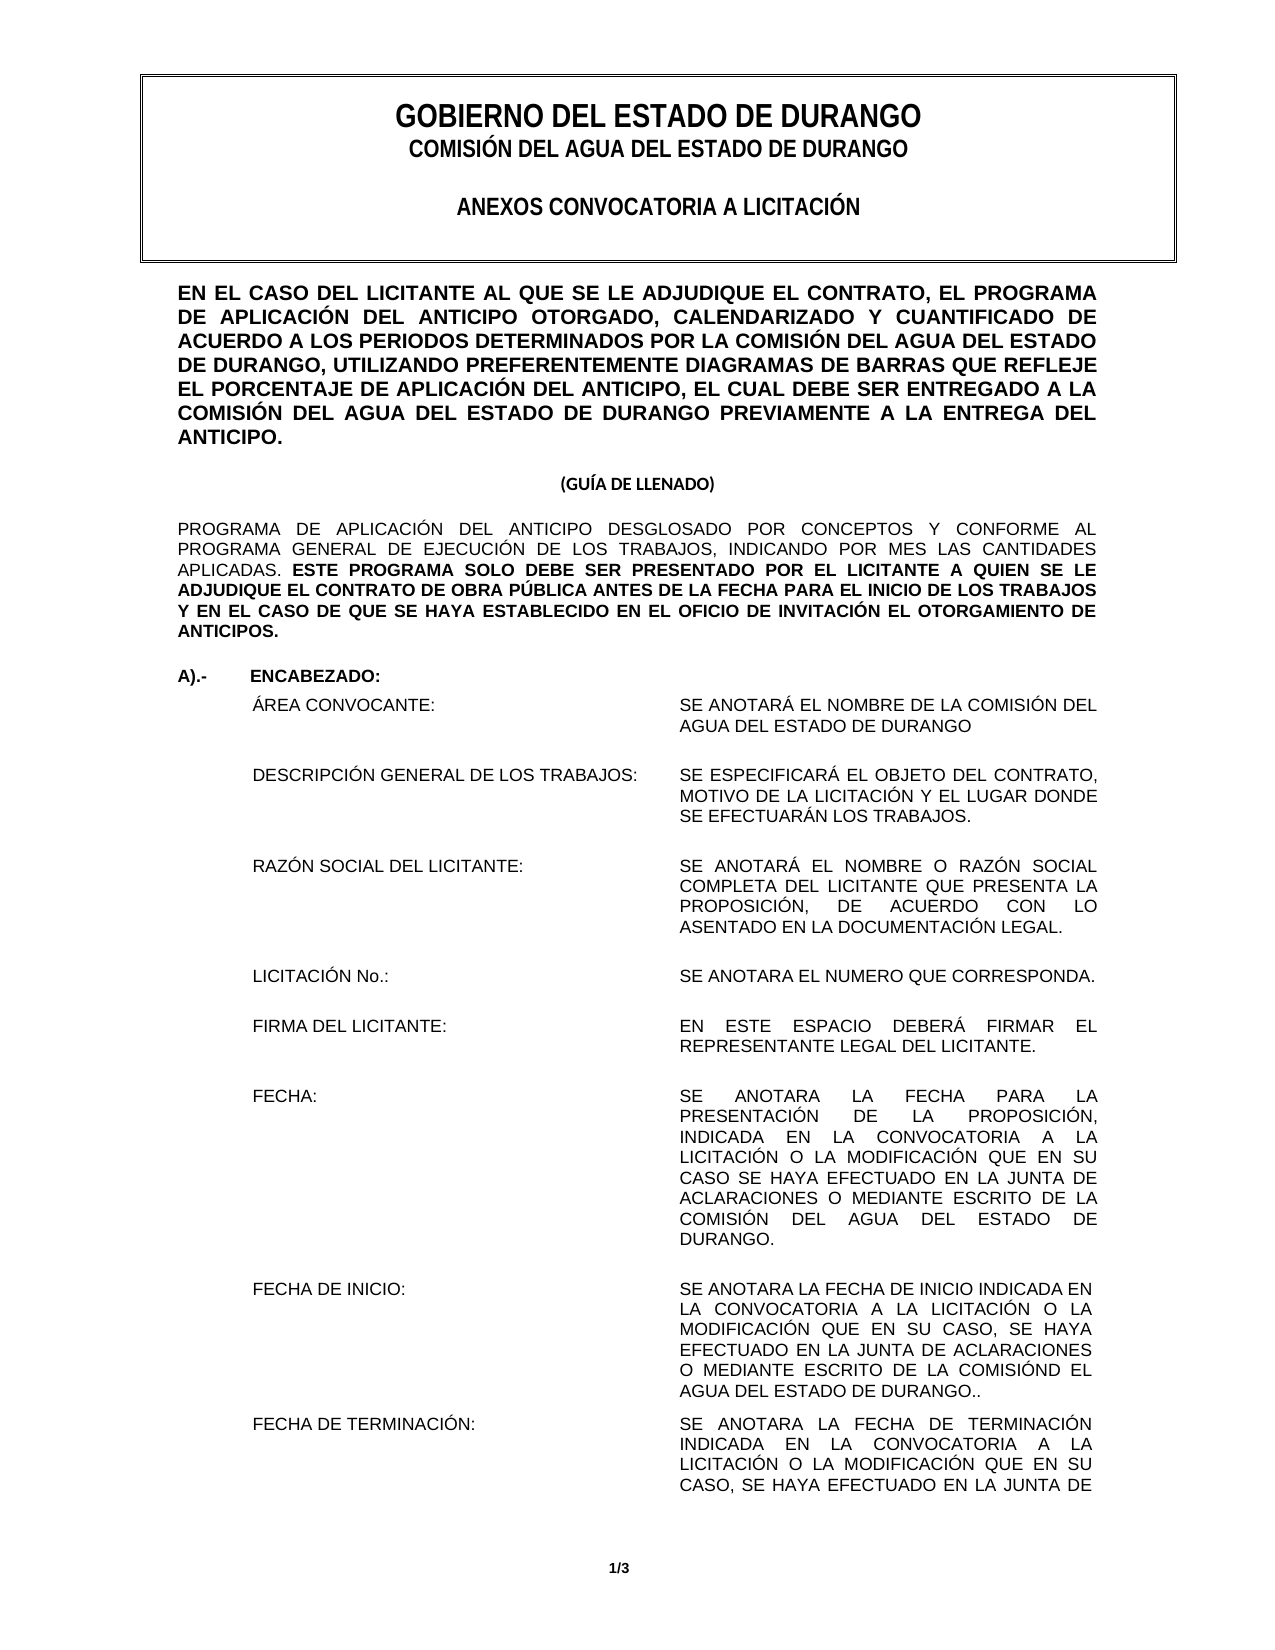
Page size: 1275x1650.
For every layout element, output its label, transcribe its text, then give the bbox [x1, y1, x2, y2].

text FECHA: SE ANOTARA LA FECHA PARA LA PRESENTACIÓN DE LA PROPOSICIÓN, INDICADA EN LA CONVOCATORIA A LA LICITACIÓN O LA MODIFICACIÓN QUE EN SU CASO SE HAYA EFECTUADO EN LA JUNTA DE ACLARACIONES O MEDIANTE ESCRITO DE LA COMISIÓN DEL AGUA DEL ESTADO DE DURANGO. [252, 1086, 1098, 1249]
text ÁREA CONVOCANTE: SE ANOTARÁ EL NOMBRE DE LA COMISIÓN DEL AGUA DEL ESTADO DE DURANGO [252, 695, 1098, 736]
text LICITACIÓN No.: SE ANOTARA EL NUMERO QUE CORRESPONDA. [252, 966, 1098, 987]
text A).- ENCABEZADO: [177, 662, 1092, 687]
text RAZÓN SOCIAL DEL LICITANTE: SE ANOTARÁ EL NOMBRE O RAZÓN SOCIAL COMPLETA DEL LICITANTE QUE PRESENTA LA PROPOSICIÓN, DE ACUERDO CON LO ASENTADO EN LA DOCUMENTACIÓN LEGAL. [252, 855, 1098, 937]
text DESCRIPCIÓN GENERAL DE LOS TRABAJOS: SE ESPECIFICARÁ EL OBJETO DEL CONTRATO, MOTIVO DE LA LICITACIÓN Y EL LUGAR DONDE SE EFECTUARÁN LOS TRABAJOS. [252, 765, 1098, 826]
text PROGRAMA DE APLICACIÓN DEL ANTICIPO DESGLOSADO POR CONCEPTOS Y CONFORME AL PROGRAMA GENERAL DE EJECUCIÓN DE LOS TRABAJOS, INDICANDO POR MES LAS CANTIDADES APLICADAS. ESTE PROGRAMA SOLO DEBE SER PRESENTADO POR EL LICITANTE A QUIEN SE LE ADJUDIQUE EL CONTRATO DE OBRA PÚBLICA ANTES DE LA FECHA PARA EL INICIO DE LOS TRABAJOS Y EN EL CASO DE QUE SE HAYA ESTABLECIDO EN EL OFICIO DE INVITACIÓN EL OTORGAMIENTO DE ANTICIPOS. [177, 519, 1098, 641]
text FECHA DE TERMINACIÓN: SE ANOTARA LA FECHA DE TERMINACIÓN INDICADA EN LA CONVOCATORIA A LA LICITACIÓN O LA MODIFICACIÓN QUE EN SU CASO, SE HAYA EFECTUADO EN LA JUNTA DE ACLARACIONES O MEDIANTE ESCRITO DE LA COMISIÓN DEL AGUA DEL ESTADO DE DURANGO.. [252, 1413, 1092, 1495]
text FECHA DE INICIO: SE ANOTARA LA FECHA DE INICIO INDICADA EN LA CONVOCATORIA A LA LICITACIÓN O LA MODIFICACIÓN QUE EN SU CASO, SE HAYA EFECTUADO EN LA JUNTA DE ACLARACIONES O MEDIANTE ESCRITO DE LA COMISIÓND EL AGUA DEL ESTADO DE DURANGO.. [252, 1278, 1092, 1401]
text FIRMA DEL LICITANTE: EN ESTE ESPACIO DEBERÁ FIRMAR EL REPRESENTANTE LEGAL DEL LICITANTE. [252, 1016, 1098, 1057]
